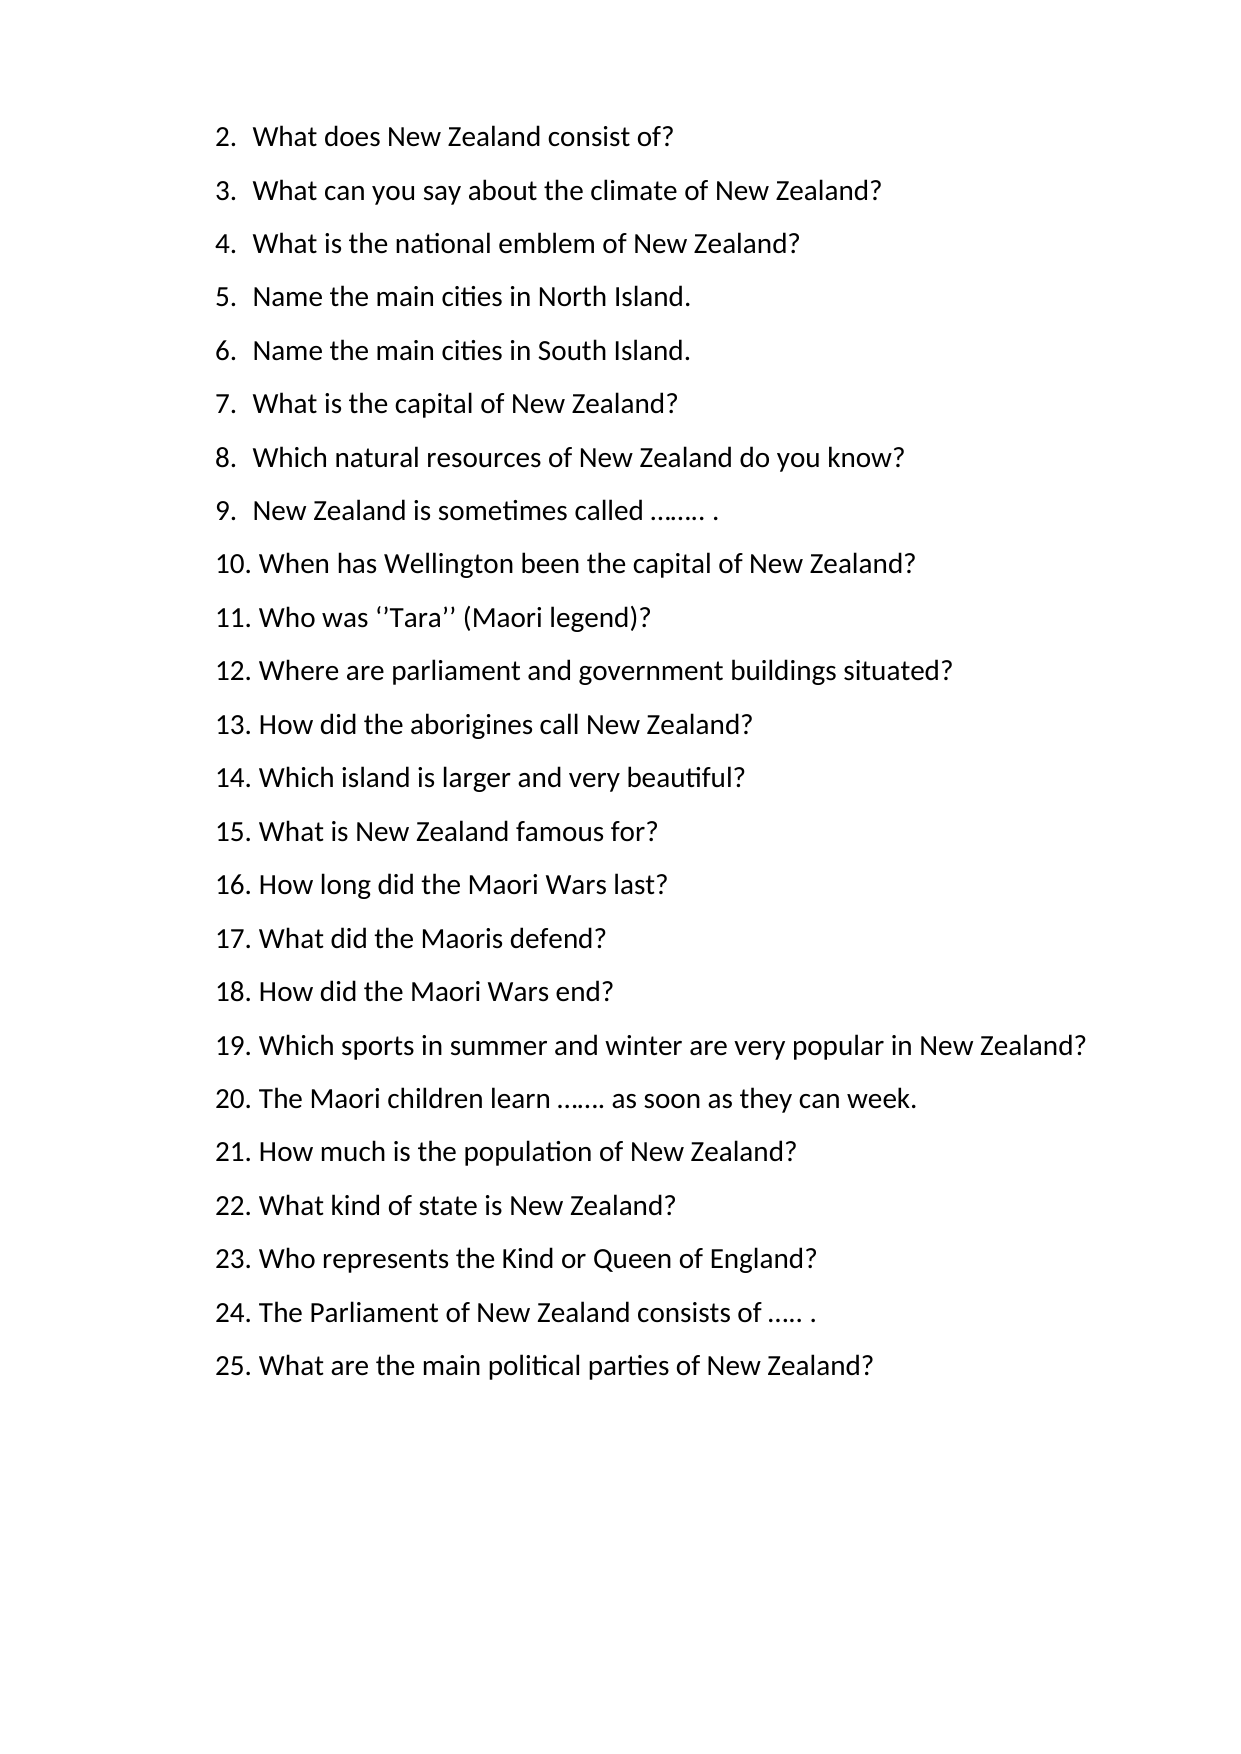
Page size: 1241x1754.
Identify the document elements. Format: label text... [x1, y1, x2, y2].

list Where are parliament and government buildings situated? [215, 652, 1152, 688]
list What kind of state is New Zealand? [215, 1187, 1152, 1222]
list What did the Maoris defend? [215, 920, 1152, 955]
list Who represents the Kind or Queen of England? [215, 1240, 1152, 1276]
list What is the national emblem of New Zealand? [215, 225, 1152, 261]
list Name the main cities in North Island. [215, 278, 1152, 314]
list What is New Zealand famous for? [215, 813, 1152, 848]
list Which sports in summer and winter are very popular in New Zealand? [215, 1027, 1152, 1062]
list How did the aborigines call New Zealand? [215, 706, 1152, 742]
list The Parliament of New Zealand consists of ….. . [215, 1294, 1152, 1329]
list How did the Maori Wars end? [215, 973, 1152, 1009]
list Which natural resources of New Zealand do you know? [215, 439, 1152, 474]
list How long did the Maori Wars last? [215, 866, 1152, 902]
list Name the main cities in South Island. [215, 332, 1152, 367]
list Which island is larger and very beautiful? [215, 759, 1152, 795]
list When has Wellington been the capital of New Zealand? [215, 546, 1152, 581]
list What can you say about the climate of New Zealand? [215, 172, 1152, 207]
list New Zealand is sometimes called …….. . [215, 492, 1152, 528]
list What does New Zealand consist of? [215, 118, 1152, 154]
list What is the capital of New Zealand? [215, 385, 1152, 421]
list The Maori children learn ……. as soon as they can week. [215, 1080, 1152, 1116]
list How much is the population of New Zealand? [215, 1133, 1152, 1169]
list What are the main political parties of New Zealand? [215, 1347, 1152, 1383]
list Who was ‘’Tara’’ (Maori legend)? [215, 599, 1152, 635]
